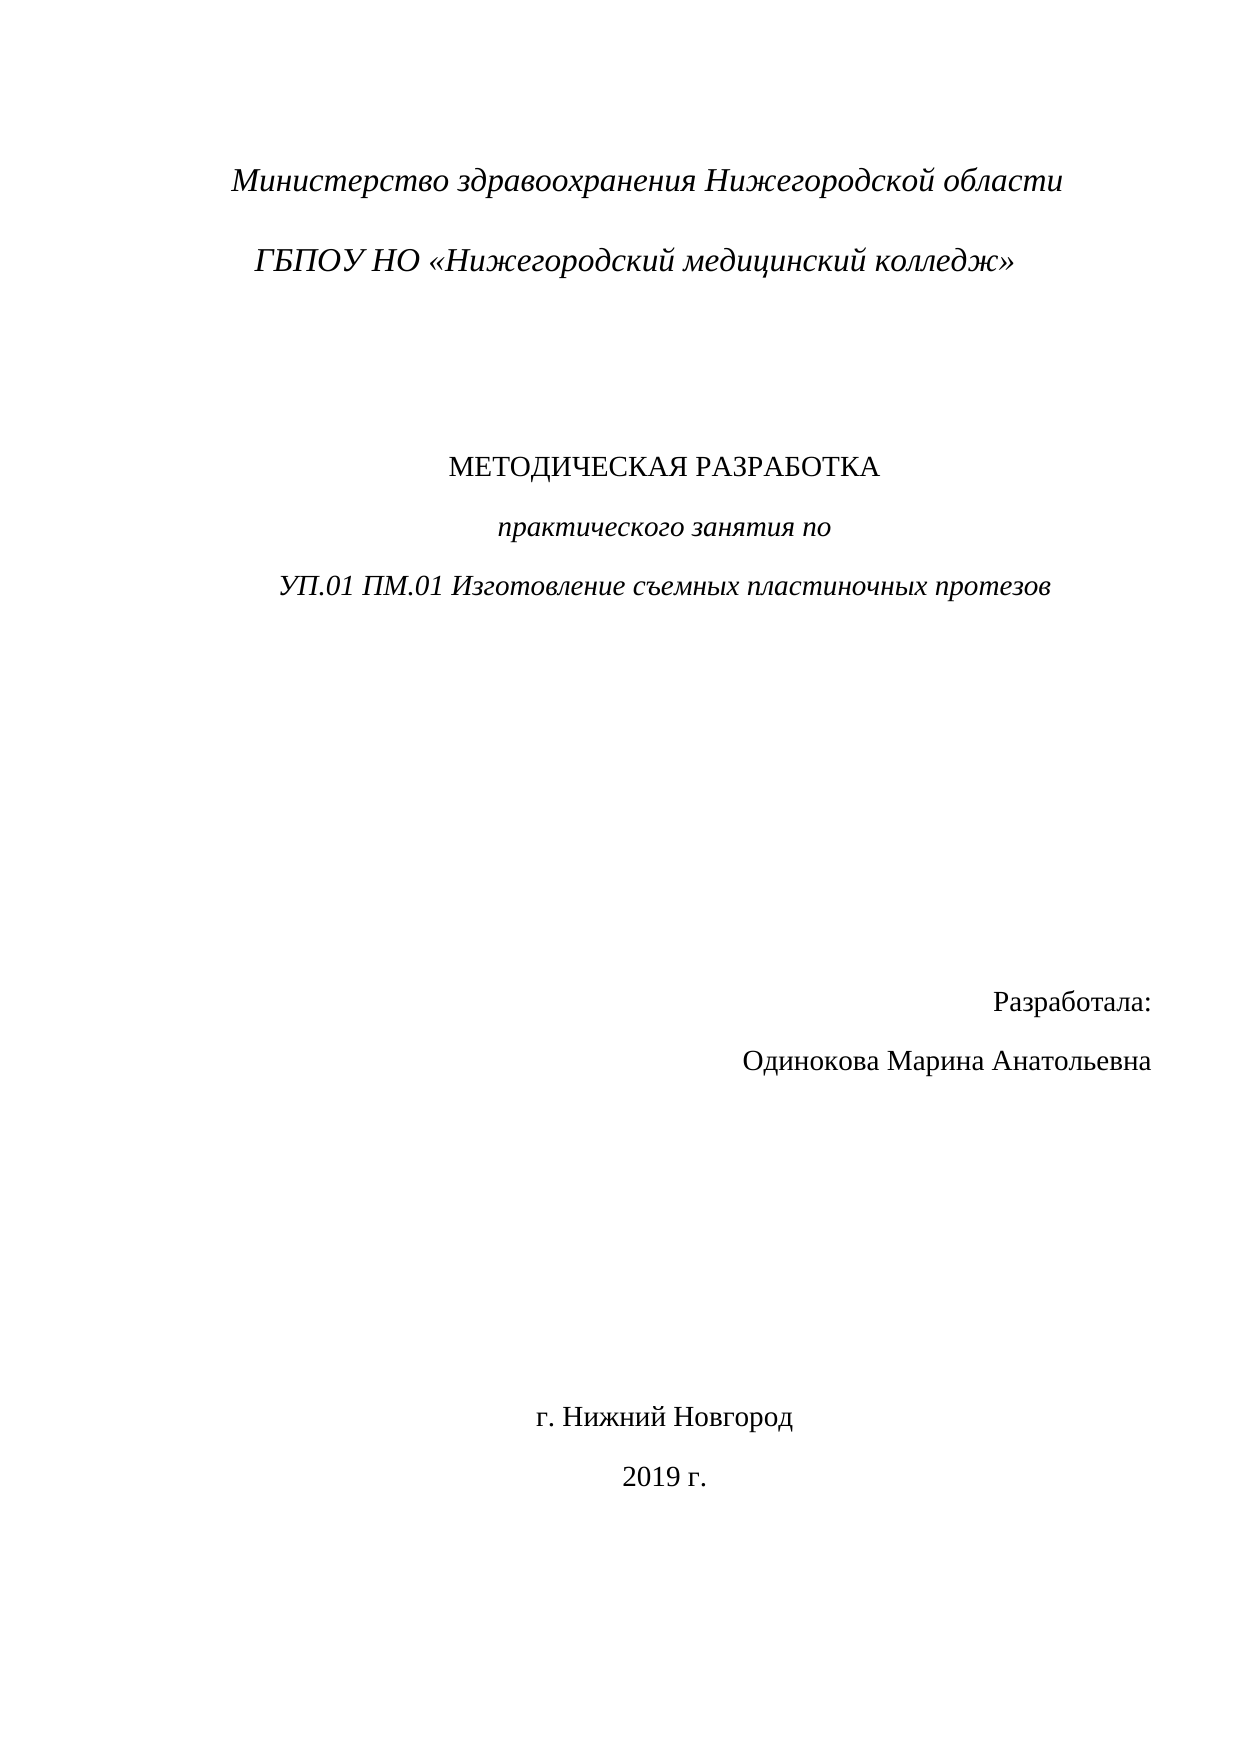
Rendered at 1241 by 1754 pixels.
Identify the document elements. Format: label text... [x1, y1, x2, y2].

text УП.01 ПМ.01 Изготовление съемных пластиночных протезов [177, 568, 1152, 602]
text г. Нижний Новгород [177, 1399, 1152, 1433]
text практического занятия по [177, 509, 1152, 542]
text Министерство здравоохранения Нижегородской области [177, 160, 1093, 198]
text Одинокова Марина Анатольевна [177, 1043, 1152, 1077]
text 2019 г. [177, 1459, 1152, 1492]
text ГБПОУ НО «Нижегородский медицинский колледж» [177, 240, 1093, 278]
text Разработала: [177, 984, 1152, 1017]
text МЕТОДИЧЕСКАЯ РАЗРАБОТКА [177, 449, 1152, 483]
